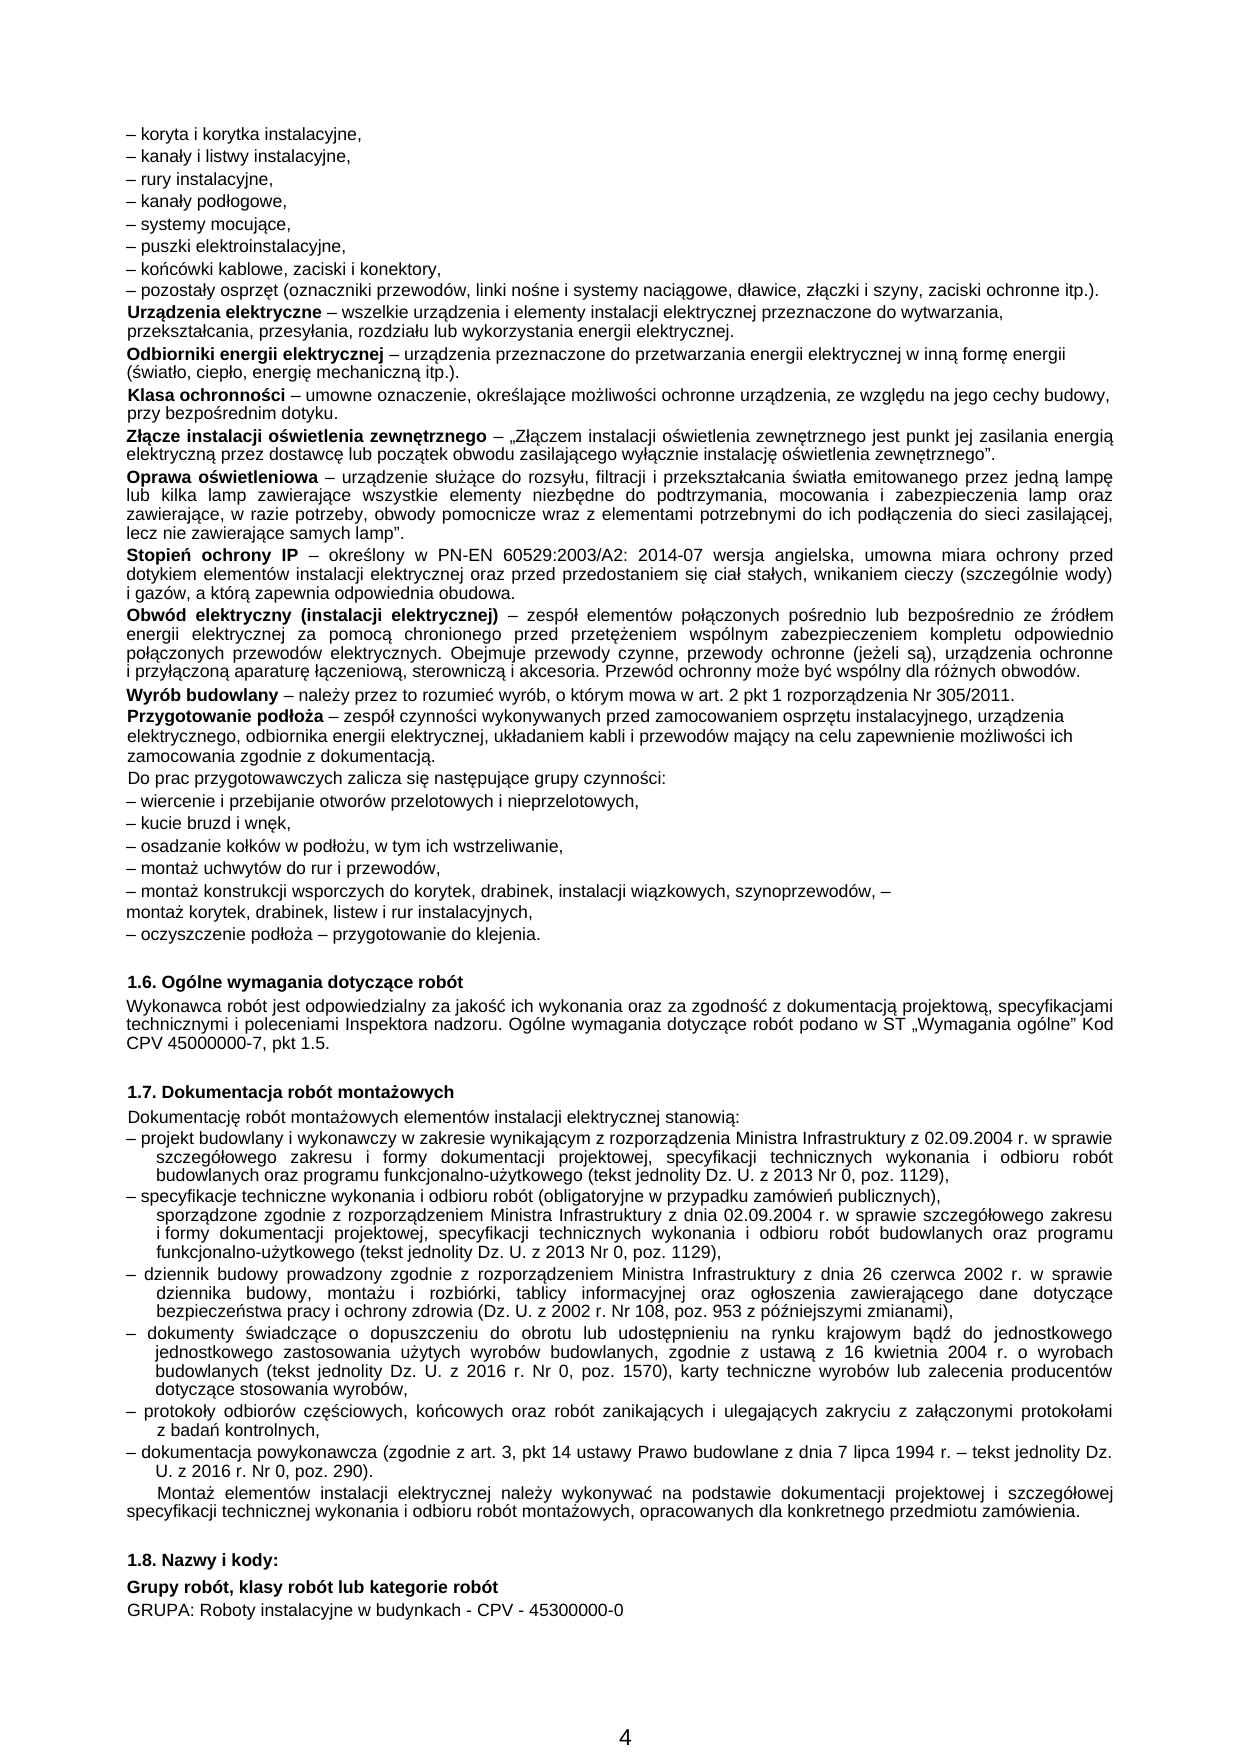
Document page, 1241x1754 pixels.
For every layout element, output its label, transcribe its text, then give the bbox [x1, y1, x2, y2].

text – wiercenie i przebijanie otworów przelotowych i nieprzelotowych, [126, 791, 1126, 811]
text – kanały podłogowe, [126, 191, 1126, 212]
text sporządzone zgodnie z rozporządzeniem Ministra Infrastruktury z dnia 02.09.2004 r. w sprawie szczegółowego zakresu i formy dokumentacji projektowej, specyfikacji technicznych wykonania i odbioru robót budowlanych oraz programu funkcjonalno-użytkowego (tekst jednolity Dz. U. z 2013 Nr 0, poz. 1129), [156, 1206, 1114, 1262]
text – osadzanie kołków w podłożu, w tym ich wstrzeliwanie, [126, 836, 1126, 856]
text Odbiorniki energii elektrycznej – urządzenia przeznaczone do przetwarzania energii elektrycznej w inną formę energii (światło, ciepło, energię mechaniczną itp.). [126, 345, 1114, 382]
text Oprawa oświetleniowa – urządzenie służące do rozsyłu, filtracji i przekształcania światła emitowanego przez jedną lampę lub kilka lamp zawierające wszystkie elementy niezbędne do podtrzymania, mocowania i zabezpieczenia lamp oraz zawierające, w razie potrzeby, obwody pomocnicze wraz z elementami potrzebnymi do ich podłączenia do sieci zasilającej, lecz nie zawierające samych lamp”. [126, 468, 1114, 543]
text – pozostały osprzęt (oznaczniki przewodów, linki nośne i systemy naciągowe, dławice, złączki i szyny, zaciski ochronne itp.). [126, 281, 1114, 300]
text – specyfikacje techniczne wykonania i odbioru robót (obligatoryjne w przypadku zamówień publicznych), [126, 1188, 1114, 1206]
text Dokumentację robót montażowych elementów instalacji elektrycznej stanowią: [127, 1107, 1126, 1128]
text – protokoły odbiorów częściowych, końcowych oraz robót zanikających i ulegających zakryciu z załączonymi protokołami z badań kontrolnych, [126, 1403, 1114, 1440]
text Wyrób budowlany – należy przez to rozumieć wyrób, o którym mowa w art. 2 pkt 1 rozporządzenia Nr 305/2011. Przygotowanie podłoża – zespół czynności wykonywanych przed zamocowaniem osprzętu instalacyjnego, urządzenia elektrycznego, odbiornika energii elektrycznej, układaniem kabli i przewodów mający na celu zapewnienie możliwości ich zamocowania zgodnie z dokumentacją. [126, 686, 1114, 766]
text – dokumenty świadczące o dopuszczeniu do obrotu lub udostępnieniu na rynku krajowym bądź do jednostkowego jednostkowego zastosowania użytych wyrobów budowlanych, zgodnie z ustawą z 16 kwietnia 2004 r. o wyrobach budowlanych (tekst jednolity Dz. U. z 2016 r. Nr 0, poz. 1570), karty techniczne wyrobów lub zalecenia producentów dotyczące stosowania wyrobów, [126, 1325, 1114, 1399]
text Urządzenia elektryczne – wszelkie urządzenia i elementy instalacji elektrycznej przeznaczone do wytwarzania, przekształcania, przesyłania, rozdziału lub wykorzystania energii elektrycznej. [127, 304, 1114, 341]
text 1.8. Nazwy i kody: [127, 1550, 1126, 1570]
text Grupy robót, klasy robót lub kategorie robót [127, 1577, 1126, 1597]
text Do prac przygotowawczych zalicza się następujące grupy czynności: [127, 768, 1126, 788]
text – końcówki kablowe, zaciski i konektory, [126, 259, 1126, 279]
text – puszki elektroinstalacyjne, [126, 236, 1126, 257]
text 1.7. Dokumentacja robót montażowych [127, 1081, 1126, 1102]
text Klasa ochronności – umowne oznaczenie, określające możliwości ochronne urządzenia, ze względu na jego cechy budowy, przy bezpośrednim dotyku. [127, 386, 1114, 423]
text – montaż uchwytów do rur i przewodów, [126, 858, 1126, 878]
text Montaż elementów instalacji elektrycznej należy wykonywać na podstawie dokumentacji projektowej i szczegółowej specyfikacji technicznej wykonania i odbioru robót montażowych, opracowanych dla konkretnego przedmiotu zamówienia. [126, 1484, 1114, 1522]
text – oczyszczenie podłoża – przygotowanie do klejenia. [126, 924, 1126, 944]
text – montaż konstrukcji wsporczych do korytek, drabinek, instalacji wiązkowych, szynoprzewodów, – montaż korytek, drabinek, listew i rur instalacyjnych, [126, 881, 939, 922]
text 1.6. Ogólne wymagania dotyczące robót [127, 971, 1126, 992]
text Stopień ochrony IP – określony w PN-EN 60529:2003/A2: 2014-07 wersja angielska, umowna miara ochrony przed dotykiem elementów instalacji elektrycznej oraz przed przedostaniem się ciał stałych, wnikaniem cieczy (szczególnie wody) i gazów, a którą zapewnia odpowiednia obudowa. [126, 547, 1114, 603]
text GRUPA: Roboty instalacyjne w budynkach - CPV - 45300000-0 [127, 1599, 1126, 1620]
text Wykonawca robót jest odpowiedzialny za jakość ich wykonania oraz za zgodność z dokumentacją projektową, specyfikacjami technicznymi i poleceniami Inspektora nadzoru. Ogólne wymagania dotyczące robót podano w ST „Wymagania ogólne” Kod CPV 45000000-7, pkt 1.5. [126, 997, 1115, 1053]
text – kanały i listwy instalacyjne, [126, 146, 1126, 167]
text Złącze instalacji oświetlenia zewnętrznego – „Złączem instalacji oświetlenia zewnętrznego jest punkt jej zasilania energią elektryczną przez dostawcę lub początek obwodu zasilającego wyłącznie instalację oświetlenia zewnętrznego”. [126, 427, 1114, 464]
text – kucie bruzd i wnęk, [126, 813, 1126, 833]
text Obwód elektryczny (instalacji elektrycznej) – zespół elementów połączonych pośrednio lub bezpośrednio ze źródłem energii elektrycznej za pomocą chronionego przed przetężeniem wspólnym zabezpieczeniem kompletu odpowiednio połączonych przewodów elektrycznych. Obejmuje przewody czynne, przewody ochronne (jeżeli są), urządzenia ochronne i przyłączoną aparaturę łączeniową, sterowniczą i akcesoria. Przewód ochronny może być wspólny dla różnych obwodów. [126, 607, 1114, 681]
text – projekt budowlany i wykonawczy w zakresie wynikającym z rozporządzenia Ministra Infrastruktury z 02.09.2004 r. w sprawie szczegółowego zakresu i formy dokumentacji projektowej, specyfikacji technicznych wykonania i odbioru robót budowlanych oraz programu funkcjonalno-użytkowego (tekst jednolity Dz. U. z 2013 Nr 0, poz. 1129), [126, 1130, 1114, 1186]
text – dokumentacja powykonawcza (zgodnie z art. 3, pkt 14 ustawy Prawo budowlane z dnia 7 lipca 1994 r. – tekst jednolity Dz. U. z 2016 r. Nr 0, poz. 290). [126, 1444, 1114, 1481]
text – systemy mocujące, [126, 214, 1126, 234]
text – koryta i korytka instalacyjne, [126, 124, 1126, 144]
text – rury instalacyjne, [126, 169, 1126, 189]
text – dziennik budowy prowadzony zgodnie z rozporządzeniem Ministra Infrastruktury z dnia 26 czerwca 2002 r. w sprawie dziennika budowy, montażu i rozbiórki, tablicy informacyjnej oraz ogłoszenia zawierającego dane dotyczące bezpieczeństwa pracy i ochrony zdrowia (Dz. U. z 2002 r. Nr 108, poz. 953 z późniejszymi zmianami), [126, 1266, 1115, 1321]
